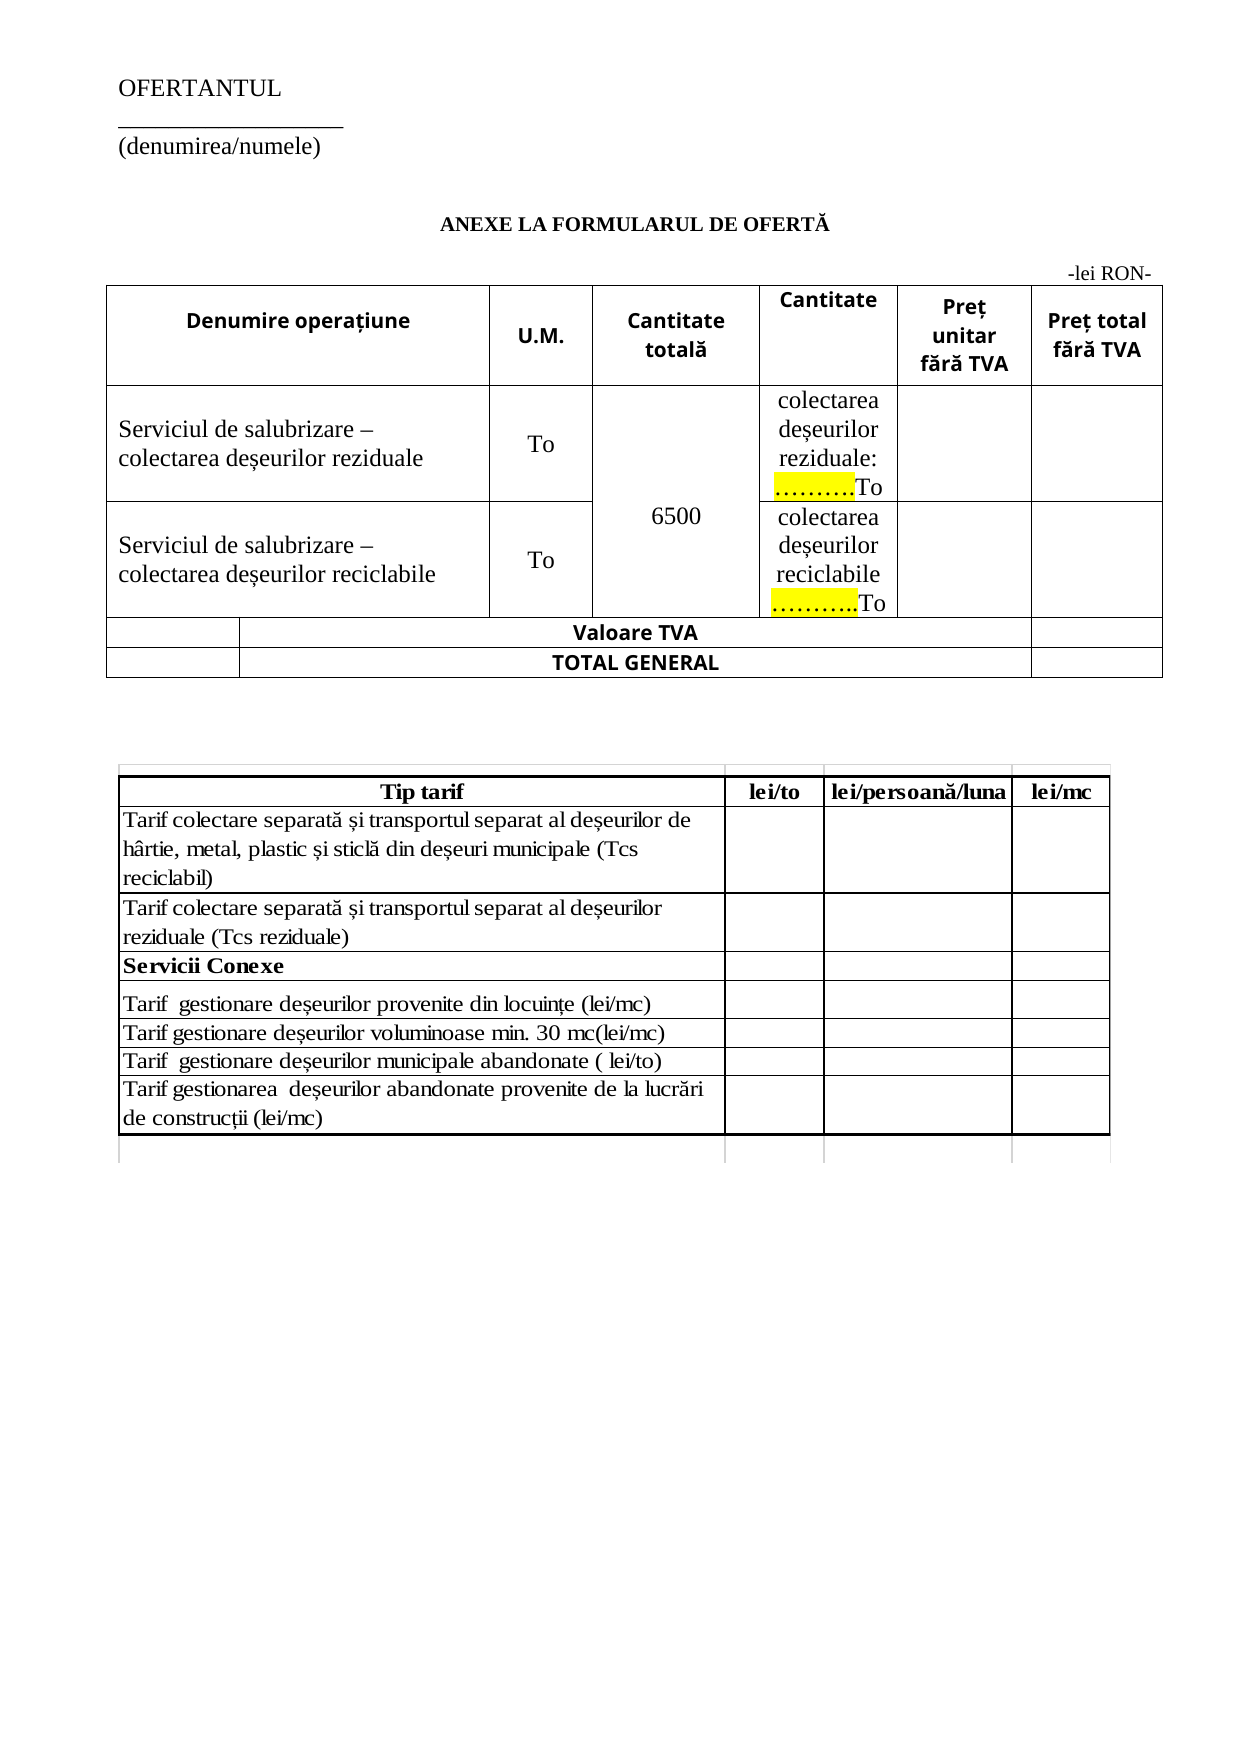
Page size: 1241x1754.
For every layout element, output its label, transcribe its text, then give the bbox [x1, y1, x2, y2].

text ANEXE LA FORMULARUL DE OFERTĂ [118, 212, 1152, 236]
table_header Denumire operațiune [107, 286, 489, 384]
table_header Cantitate [760, 286, 897, 384]
table_cell [107, 648, 239, 677]
table_cell Valoare TVA [240, 618, 1031, 647]
table_header U.M. [490, 286, 592, 384]
table_cell Serviciul de salubrizare – colectarea deșeurilor reziduale [107, 386, 489, 501]
text -lei RON- [118, 261, 1152, 284]
text (denumirea/numele) [118, 131, 1152, 159]
table_header Preț total fără TVA [1032, 286, 1162, 384]
table_cell Serviciul de salubrizare – colectarea deșeurilor reciclabile [107, 502, 489, 617]
table_cell [1032, 502, 1162, 617]
table_cell 6500 [593, 386, 759, 617]
table_header Cantitate totală [593, 286, 759, 384]
table_header Preț unitar fără TVA [898, 286, 1031, 384]
table_cell colectarea deșeurilor reciclabile ………..To [760, 502, 897, 617]
table_cell To [490, 502, 592, 617]
table_cell [898, 386, 1031, 501]
text __________________ [118, 102, 1152, 131]
table_cell colectarea deșeurilor reziduale: ……….To [760, 386, 897, 501]
table_cell TOTAL GENERAL [240, 648, 1031, 677]
table_cell [1032, 386, 1162, 501]
table_cell [1032, 618, 1162, 647]
table_cell [107, 618, 239, 647]
table_cell [898, 502, 1031, 617]
table_cell [1032, 648, 1162, 677]
table_cell To [490, 386, 592, 501]
text OFERTANTUL [118, 73, 1152, 102]
